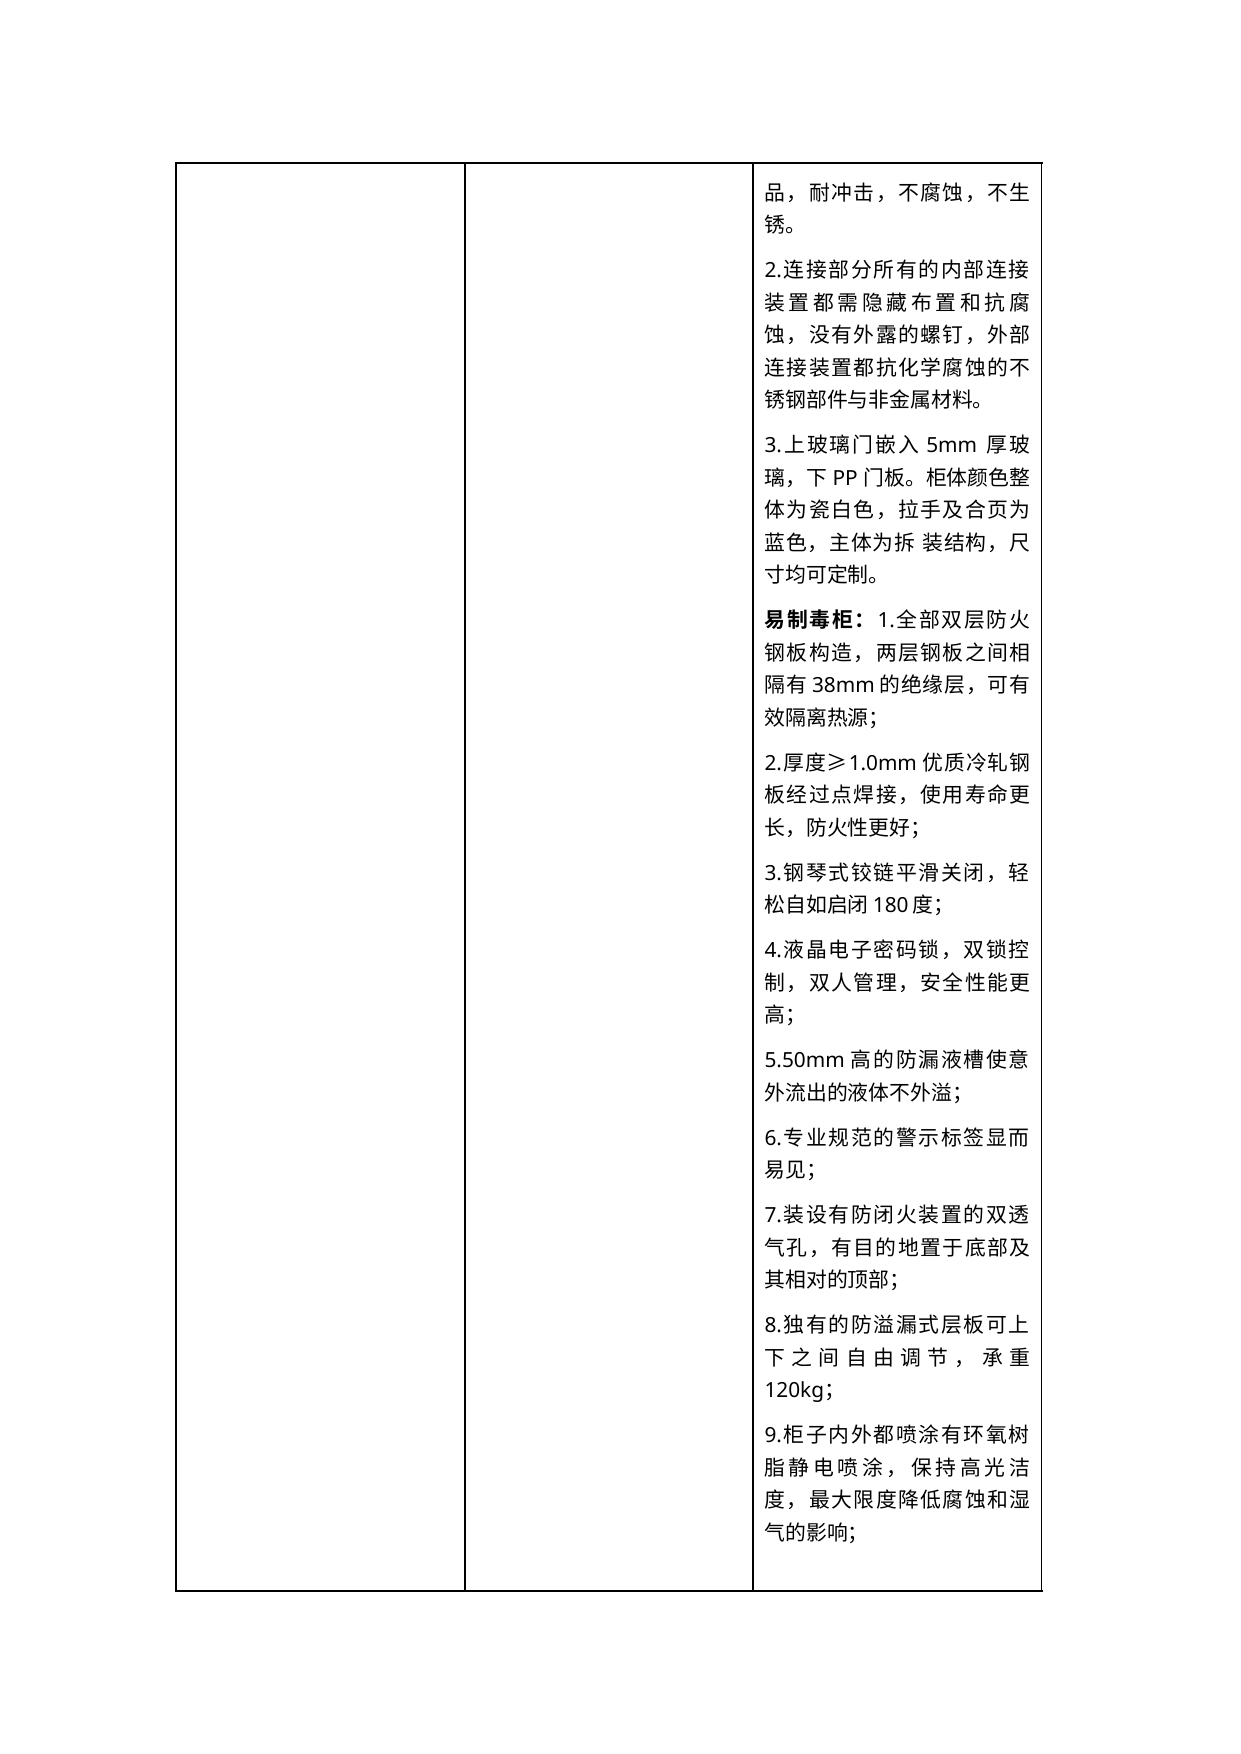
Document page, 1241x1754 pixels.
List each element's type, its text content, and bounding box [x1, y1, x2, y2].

table_cell 4 [466, 164, 752, 1590]
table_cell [754, 164, 1041, 1590]
table_cell [177, 164, 464, 1590]
